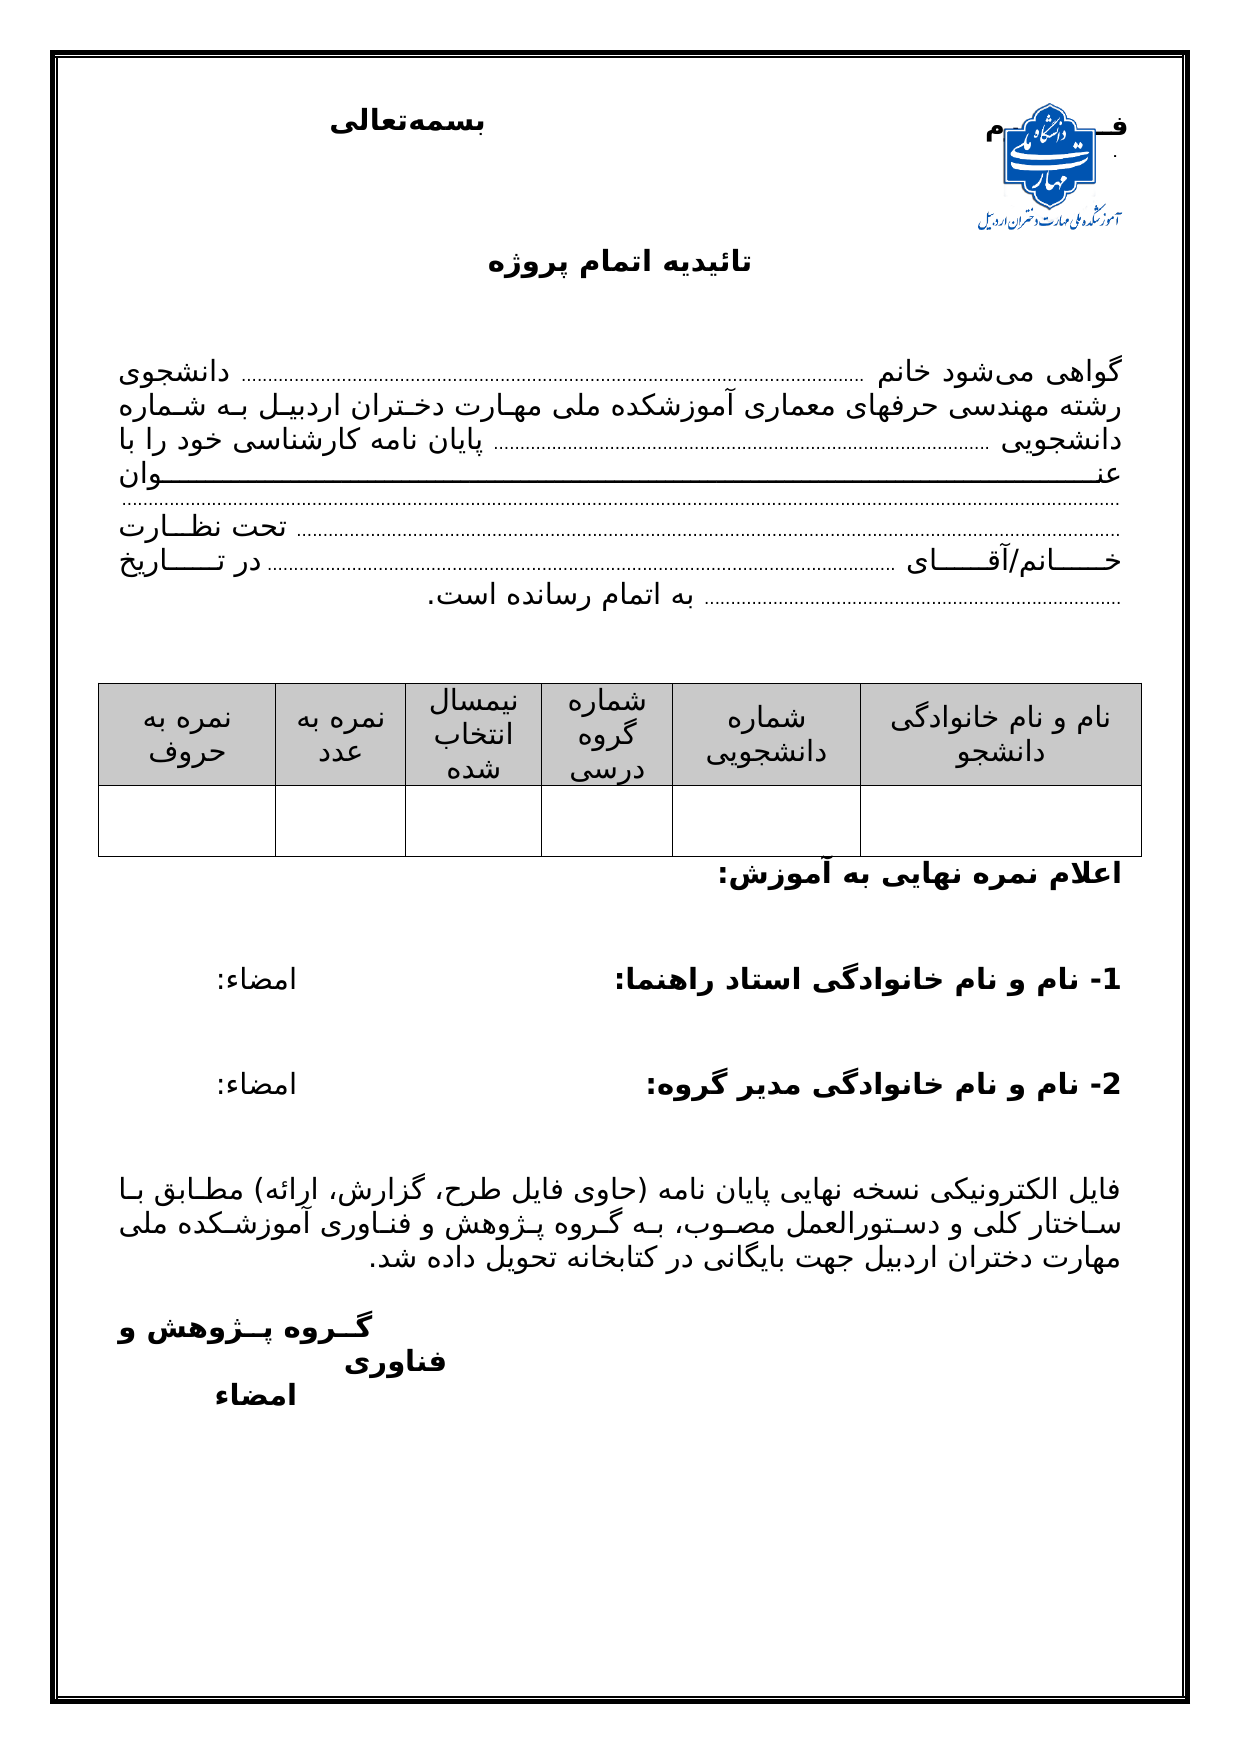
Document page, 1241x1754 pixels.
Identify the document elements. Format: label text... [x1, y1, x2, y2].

table_header نیمسال انتخاب شده [406, 684, 541, 785]
text گواهی می‌شود خانم ...................................................................................................................... دانشجوی رشته مهندسی حرفهای معماری آموزشکده ملی مهارت دختران اردبیل به شماره دانشجویی .............................................................................................. پایان نامه کارشناسی خود را با عنوان ......................................................................................................................................................................................................................................................................................................................................................... تحت نظارت خانم/آقای ....................................................................................................................... در تاریخ ............................................................................... به اتمام رسانده است. [118, 354, 1122, 611]
table_cell [276, 786, 405, 856]
text 1- نام و نام خانوادگی استاد راهنما: امضاء: [118, 962, 1122, 996]
text گروه پژوهش و فناوری [118, 1310, 447, 1378]
text امضاء [118, 1378, 447, 1412]
table_header نمره به حروف [99, 684, 275, 785]
table_cell [99, 786, 275, 856]
table_cell [542, 786, 672, 856]
table_header نمره به عدد [276, 684, 405, 785]
table_header شماره گروه درسی [542, 684, 672, 785]
table_cell [673, 786, 860, 856]
text بسمه‌تعالی [118, 103, 978, 137]
picture [978, 103, 1123, 230]
table_cell [861, 786, 1141, 856]
table_header نام و نام خانوادگی دانشجو [861, 684, 1141, 785]
text اعلام نمره نهایی به آموزش: [118, 857, 1122, 891]
text تائیدیه اتمام پروژه [118, 244, 1122, 278]
text 2- نام و نام خانوادگی مدیر گروه: امضاء: [118, 1067, 1122, 1101]
text فایل الکترونیکی نسخه نهایی پایان نامه (حاوی فایل طرح، گزارش، ارائه) مطابق با ساختار کلی و دستورالعمل مصوب، به گروه پژوهش و فناوری آموزشکده ملی مهارت دختران اردبیل جهت بایگانی در کتابخانه تحویل داده شد. [118, 1172, 1122, 1274]
table_cell [406, 786, 541, 856]
table_header شماره دانشجویی [673, 684, 860, 785]
